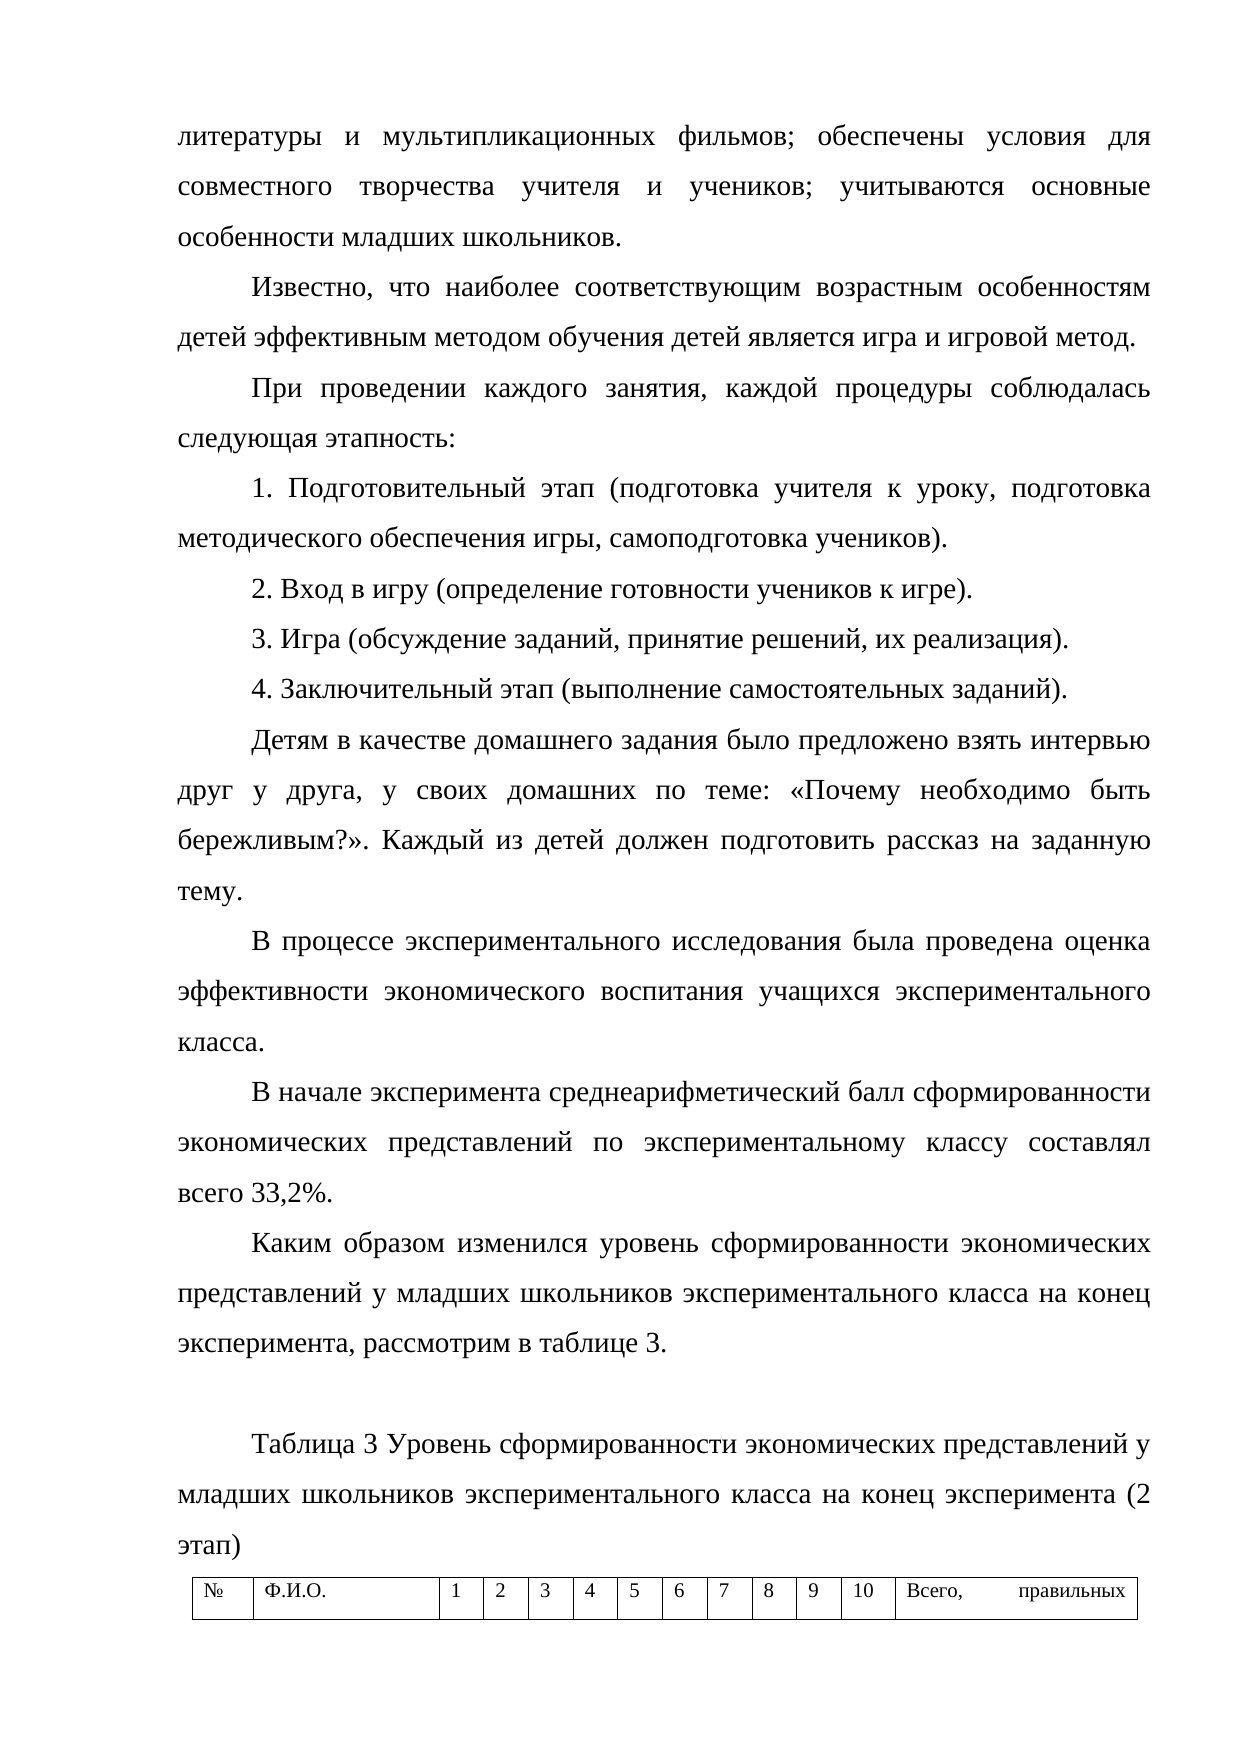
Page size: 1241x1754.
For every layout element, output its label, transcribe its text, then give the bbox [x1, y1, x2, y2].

text Детям в качестве домашнего задания было предложено взять интервью друг у друга, у своих домашних по теме: «Почему необходимо быть бережливым?». Каждый из детей должен подготовить рассказ на заданную тему. [177, 722, 1152, 906]
table_header 3 [529, 1578, 573, 1619]
text В процессе экспериментального исследования была проведена оценка эффективности экономического воспитания учащихся экспериментального класса. [177, 923, 1152, 1057]
table_header 4 [574, 1578, 617, 1619]
table_header 9 [797, 1578, 841, 1619]
text Известно, что наиболее соответствующим возрастным особенностям детей эффективным методом обучения детей является игра и игровой метод. [177, 269, 1152, 353]
text Каким образом изменился уровень сформированности экономических представлений у младших школьников экспериментального класса на конец эксперимента, рассмотрим в таблице 3. [177, 1225, 1152, 1359]
table_header 7 [708, 1578, 752, 1619]
text 2. Вход в игру (определение готовности учеников к игре). [177, 571, 1152, 604]
table_header 2 [484, 1578, 528, 1619]
text При проведении каждого занятия, каждой процедуры соблюдалась следующая этапность: [177, 370, 1152, 453]
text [177, 118, 1152, 252]
table_header 1 [440, 1578, 483, 1619]
text 1. Подготовительный этап (подготовка учителя к уроку, подготовка методического обеспечения игры, самоподготовка учеников). [177, 470, 1152, 554]
text Таблица 3 Уровень сформированности экономических представлений у младших школьников экспериментального класса на конец эксперимента (2 этап) [177, 1426, 1152, 1560]
text 3. Игра (обсуждение заданий, принятие решений, их реализация). [177, 621, 1152, 655]
text 4. Заключительный этап (выполнение самостоятельных заданий). [177, 672, 1152, 705]
text В начале эксперимента среднеарифметический балл сформированности экономических представлений по экспериментальному классу составлял всего 33,2%. [177, 1074, 1152, 1208]
table_header 5 [618, 1578, 662, 1619]
table_header 8 [753, 1578, 796, 1619]
table_header 10 [842, 1578, 895, 1619]
table_header 6 [663, 1578, 707, 1619]
table_header № п/п [193, 1578, 253, 1619]
table_header Ф.И.О. [254, 1578, 439, 1619]
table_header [896, 1578, 1137, 1619]
